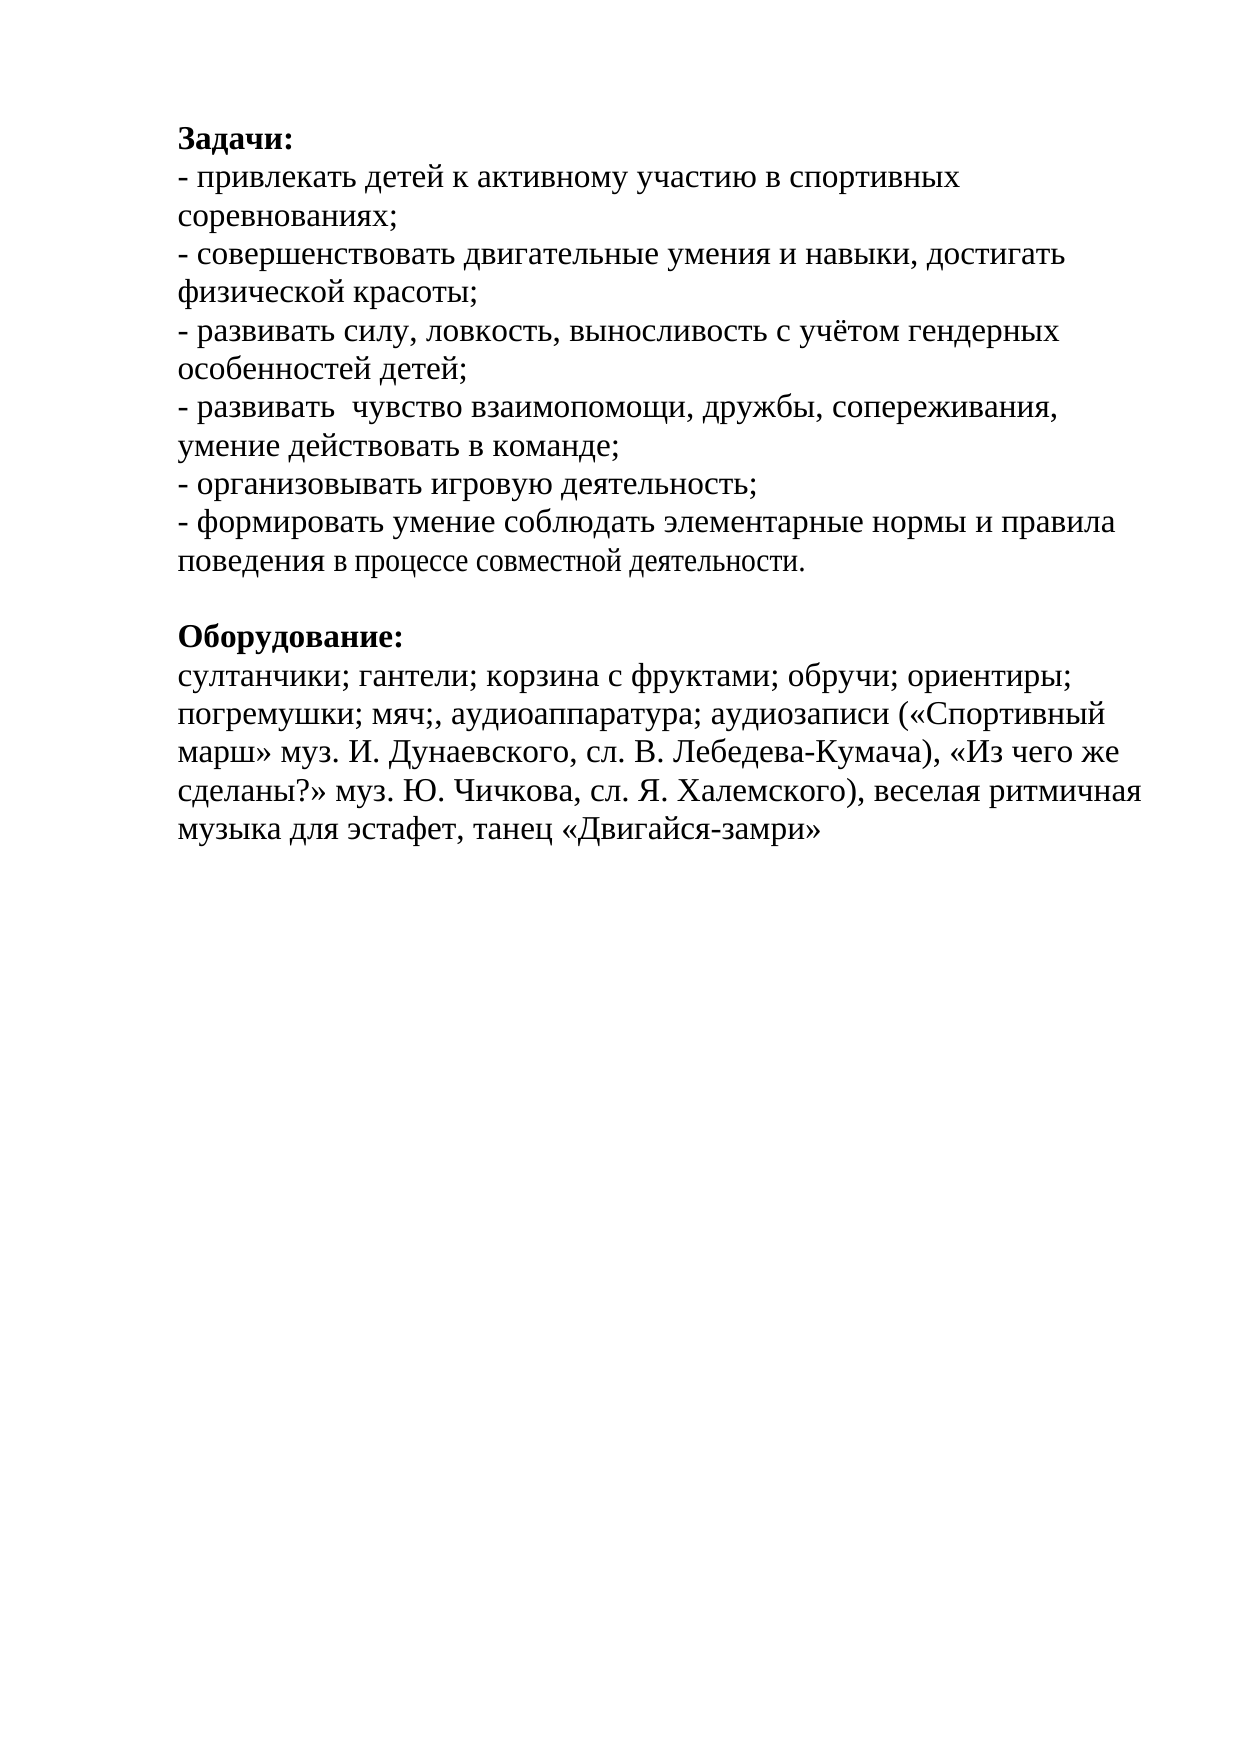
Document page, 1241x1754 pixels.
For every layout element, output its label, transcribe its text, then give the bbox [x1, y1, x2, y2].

text - формировать умение соблюдать элементарные нормы и правила поведения в процессе совместной деятельности. [177, 501, 1152, 578]
text Задачи: [177, 118, 1152, 156]
text - привлекать детей к активному участию в спортивных соревнованиях; [177, 156, 1152, 233]
text - развивать силу, ловкость, выносливость с учётом гендерных особенностей детей; [177, 310, 1152, 386]
text - совершенствовать двигательные умения и навыки, достигать физической красоты; [177, 233, 1152, 310]
text султанчики; гантели; корзина с фруктами; обручи; ориентиры; погремушки; мяч;, аудиоаппаратура; аудиозаписи («Спортивный марш» муз. И. Дунаевского, сл. В. Лебедева-Кумача), «Из чего же сделаны?» муз. Ю. Чичкова, сл. Я. Халемского), веселая ритмичная музыка для эстафет, танец «Двигайся-замри» [177, 655, 1152, 846]
text Оборудование: [177, 616, 1152, 655]
text - развивать чувство взаимопомощи, дружбы, сопереживания, умение действовать в команде; [177, 386, 1152, 463]
text - организовывать игровую деятельность; [177, 463, 1152, 501]
